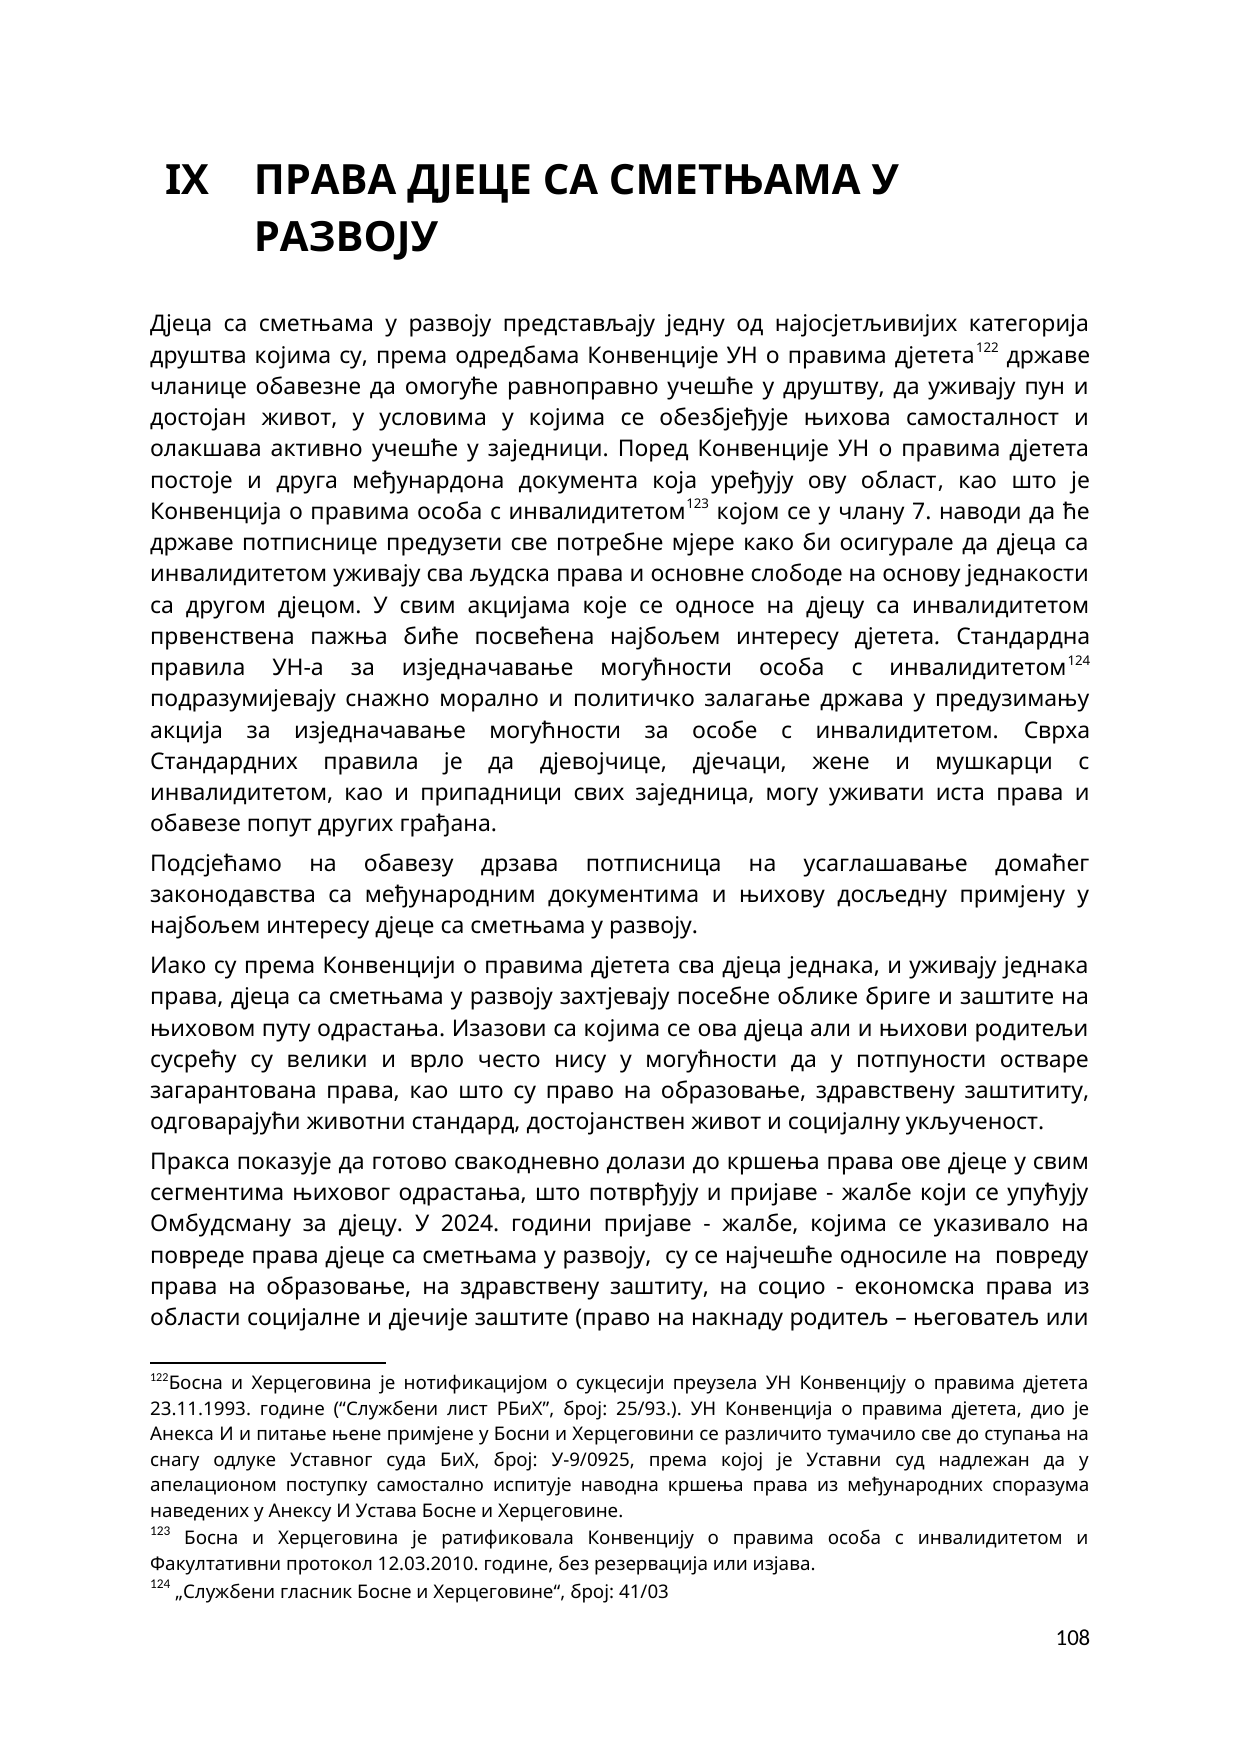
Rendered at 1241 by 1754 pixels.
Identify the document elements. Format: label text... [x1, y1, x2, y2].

subtitle ПРАВА ДЈЕЦЕ СА СМЕТЊАМА У РАЗВОЈУ [165, 150, 1090, 263]
text Дјеца са сметњама у развоју представљају једну од најосјетљивијих категорија друштва којима су, према одредбама Конвенције УН о правима дјетета државе чланице обавезне да омогуће равноправно учешће у друштву, да уживају пун и достојан живот, у условима у којима се обезбјеђује њихова самосталност и олакшава активно учешће у заједници. Поред Конвенције УН о правима дјетета постоје и друга међунардона документа која уређују ову област, као што је Конвенција о правима особа с инвалидитетом којом се у члану 7. наводи да ће државе потписнице предузети све потребне мјере како би осигурале да дјеца са инвалидитетом уживају сва људска права и основне слободе на основу једнакости са другом дјецом. У свим акцијама које се односе на дјецу са инвалидитетом првенствена пажња биће посвећена најбољем интересу дјетета. Стандардна правила УН-а за изједначавање могућности особа с инвалидитетом подразумијевају снажно морално и политичко залагање држава у предузимању акција за изједначавање могућности за особе с инвалидитетом. Сврха Стандардних правила је да дјевојчице, дјечаци, жене и мушкарци с инвалидитетом, као и припадници свих заједница, могу уживати иста права и обавезе попут других грађана. [150, 307, 1090, 838]
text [150, 1145, 1090, 1332]
text Подсјећамо на обавезу дрзава потписница на усаглашавање домаћег законодавства са међународним документима и њихову досљедну примјену у најбољем интересу дјеце са сметњама у развоју. [150, 847, 1090, 941]
text Иако су према Конвенцији о правима дјетета сва дјеца једнака, и уживају једнака права, дјеца са сметњама у развоју захтјевају посебне облике бриге и заштите на њиховом путу одрастања. Изазови са којима се ова дјеца али и њихови родитељи сусрећу су велики и врло често нису у могућности да у потпуности остваре загарантована права, као што су право на образовање, здравствену заштититу, одговарајући животни стандард, достојанствен живот и социјалну укљученост. [150, 949, 1090, 1136]
